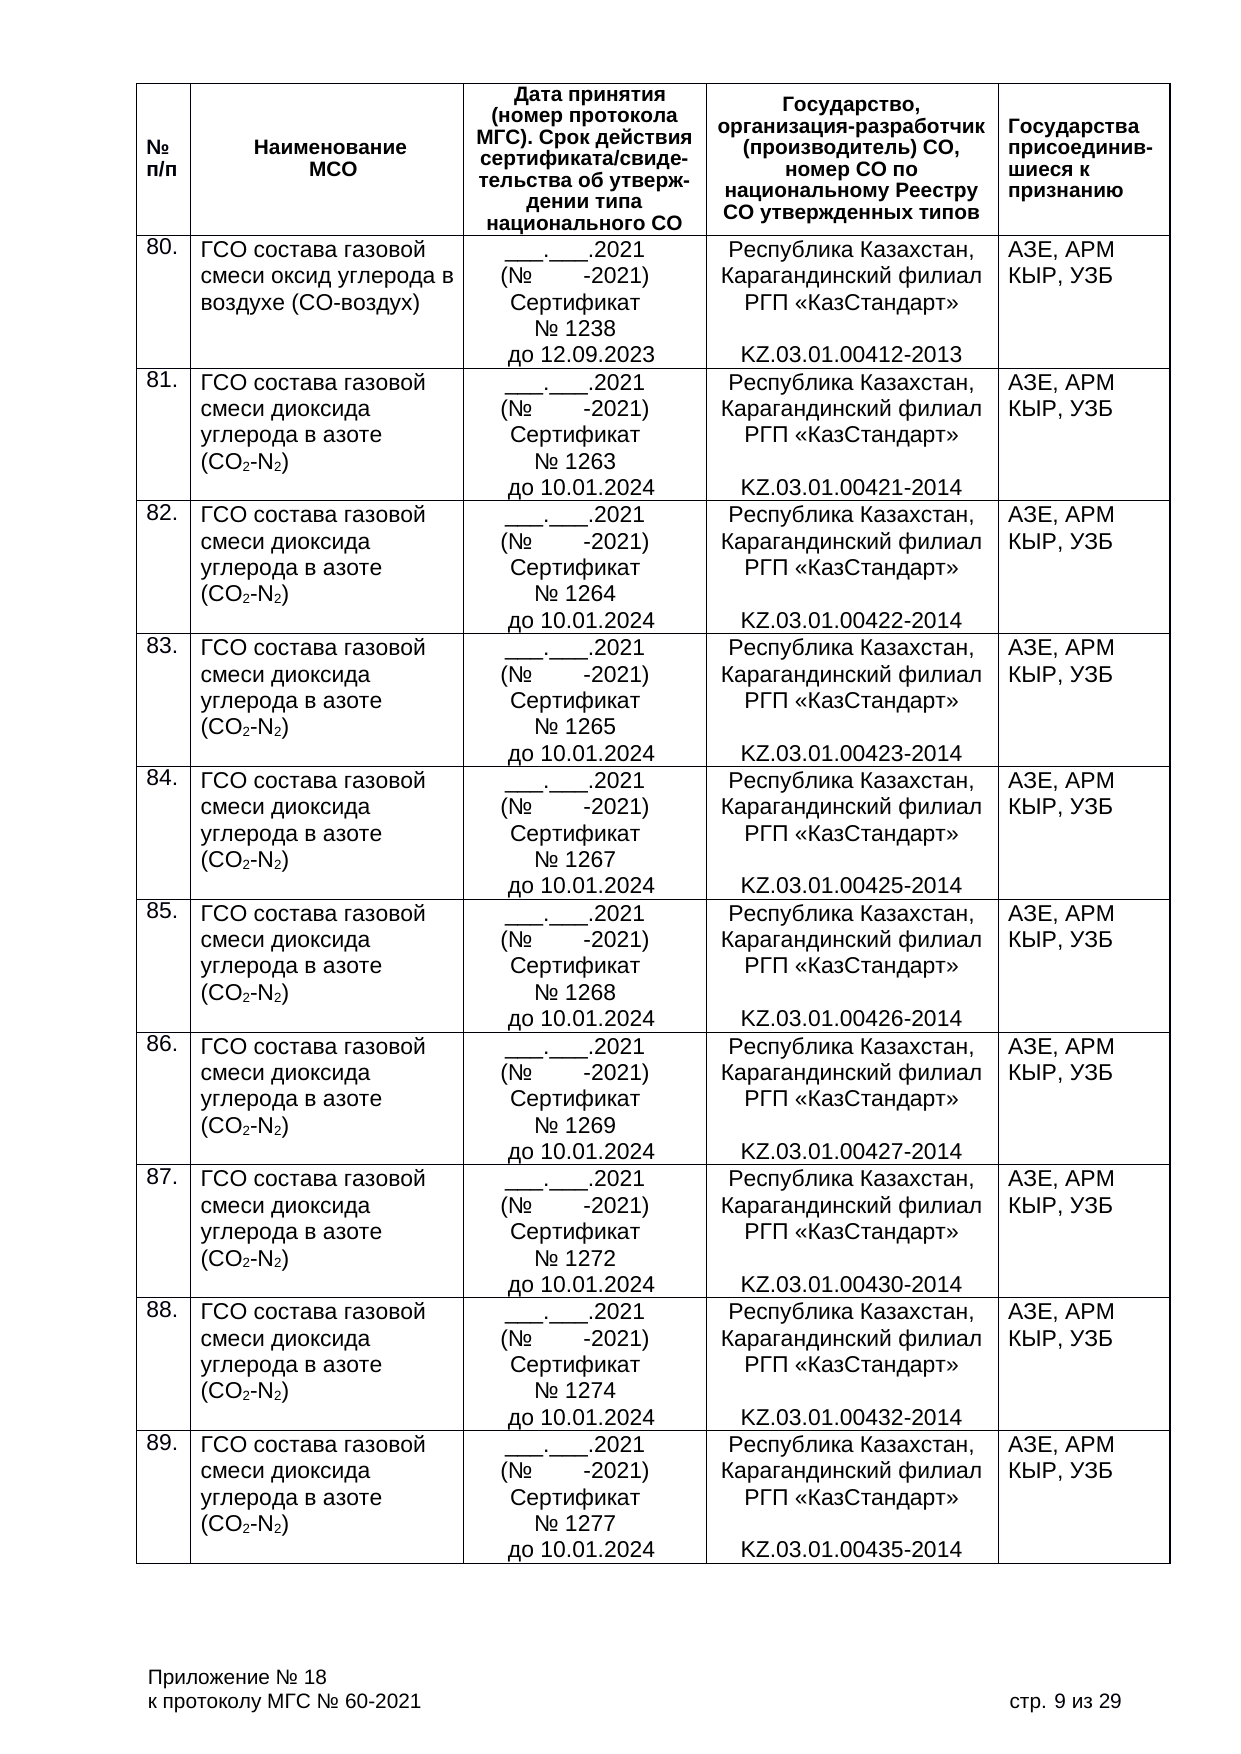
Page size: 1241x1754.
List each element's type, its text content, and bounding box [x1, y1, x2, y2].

table_cell ГСО состава газовой смеси диоксида углерода в азоте (СО2-N2) [191, 634, 463, 766]
table_cell ГСО состава газовой смеси диоксида углерода в азоте (СО2-N2) [191, 1165, 463, 1297]
table_cell АЗЕ, АРМ КЫР, УЗБ [999, 1298, 1169, 1430]
table_cell Республика Казахстан, Карагандинский филиал РГП «КазСтандарт» KZ.03.01.00423-2014 [707, 634, 998, 766]
table_cell АЗЕ, АРМ КЫР, УЗБ [999, 634, 1169, 766]
table_cell [137, 900, 190, 1032]
table_cell [137, 1033, 190, 1164]
table_cell Республика Казахстан, Карагандинский филиал РГП «КазСтандарт» KZ.03.01.00421-2014 [707, 369, 998, 500]
table_cell [137, 1431, 190, 1563]
table_cell Республика Казахстан, Карагандинский филиал РГП «КазСтандарт» KZ.03.01.00432-2014 [707, 1298, 998, 1430]
table_cell АЗЕ, АРМ КЫР, УЗБ [999, 1431, 1169, 1563]
table_cell ГСО состава газовой смеси диоксида углерода в азоте (СО2-N2) [191, 1033, 463, 1164]
table_header Государства присоединив-шиеся к признанию [999, 84, 1169, 235]
table_header Дата принятия (номер протокола МГС). Срок действия сертификата/свиде-тельства об утверж-дении типа национального СО [464, 84, 706, 235]
table_cell ___.___.2021 (№ -2021) Сертификат № 1277 до 10.01.2024 [464, 1431, 706, 1563]
table_cell ГСО состава газовой смеси диоксида углерода в азоте (СО2-N2) [191, 900, 463, 1032]
table_cell ГСО состава газовой смеси диоксида углерода в азоте (СО2-N2) [191, 369, 463, 500]
table_cell Республика Казахстан, Карагандинский филиал РГП «КазСтандарт» KZ.03.01.00426-2014 [707, 900, 998, 1032]
table_cell ___.___.2021 (№ -2021) Сертификат № 1268 до 10.01.2024 [464, 900, 706, 1032]
table_cell ___.___.2021 (№ -2021) Сертификат № 1269 до 10.01.2024 [464, 1033, 706, 1164]
table_cell ___.___.2021 (№ -2021) Сертификат № 1274 до 10.01.2024 [464, 1298, 706, 1430]
table_cell ГСО состава газовой смеси диоксида углерода в азоте (СО2-N2) [191, 767, 463, 899]
table_cell ГСО состава газовой смеси диоксида углерода в азоте (СО2-N2) [191, 1298, 463, 1430]
table_header № п/п [137, 84, 190, 235]
table_cell [137, 501, 190, 633]
table_cell Республика Казахстан, Карагандинский филиал РГП «КазСтандарт» KZ.03.01.00422-2014 [707, 501, 998, 633]
table_cell [137, 634, 190, 766]
table_cell [137, 236, 190, 367]
table_cell АЗЕ, АРМ КЫР, УЗБ [999, 369, 1169, 500]
table_cell ГСО состава газовой смеси диоксида углерода в азоте (СО2-N2) [191, 1431, 463, 1563]
table_cell [137, 1298, 190, 1430]
table_cell АЗЕ, АРМ КЫР, УЗБ [999, 1165, 1169, 1297]
table_cell ___.___.2021 (№ -2021) Сертификат № 1263 до 10.01.2024 [464, 369, 706, 500]
table_cell [137, 767, 190, 899]
table_cell Республика Казахстан, Карагандинский филиал РГП «КазСтандарт» KZ.03.01.00435-2014 [707, 1431, 998, 1563]
table_cell [137, 1165, 190, 1297]
table_cell ГСО состава газовой смеси оксид углерода в воздухе (СО-воздух) [191, 236, 463, 367]
table_header Наименование МСО [191, 84, 463, 235]
table_cell ___.___.2021 (№ -2021) Сертификат № 1272 до 10.01.2024 [464, 1165, 706, 1297]
table_cell Республика Казахстан, Карагандинский филиал РГП «КазСтандарт» KZ.03.01.00427-2014 [707, 1033, 998, 1164]
table_cell Республика Казахстан, Карагандинский филиал РГП «КазСтандарт» KZ.03.01.00425-2014 [707, 767, 998, 899]
table_cell АЗЕ, АРМ КЫР, УЗБ [999, 900, 1169, 1032]
table_cell Республика Казахстан, Карагандинский филиал РГП «КазСтандарт» KZ.03.01.00430-2014 [707, 1165, 998, 1297]
table_cell Республика Казахстан, Карагандинский филиал РГП «КазСтандарт» KZ.03.01.00412-2013 [707, 236, 998, 367]
table_cell ___.___.2021 (№ -2021) Сертификат № 1264 до 10.01.2024 [464, 501, 706, 633]
table_cell ___.___.2021 (№ -2021) Сертификат № 1265 до 10.01.2024 [464, 634, 706, 766]
table_cell АЗЕ, АРМ КЫР, УЗБ [999, 236, 1169, 367]
table_cell АЗЕ, АРМ КЫР, УЗБ [999, 501, 1169, 633]
table_cell ___.___.2021 (№ -2021) Сертификат № 1267 до 10.01.2024 [464, 767, 706, 899]
table_cell [137, 369, 190, 500]
table_header Государство, организация-разработчик (производитель) СО, номер СО по национальному Реестру СО утвержденных типов [707, 84, 998, 235]
table_cell АЗЕ, АРМ КЫР, УЗБ [999, 1033, 1169, 1164]
table_cell АЗЕ, АРМ КЫР, УЗБ [999, 767, 1169, 899]
table_cell ГСО состава газовой смеси диоксида углерода в азоте (СО2-N2) [191, 501, 463, 633]
table_cell ___.___.2021 (№ -2021) Сертификат № 1238 до 12.09.2023 [464, 236, 706, 367]
